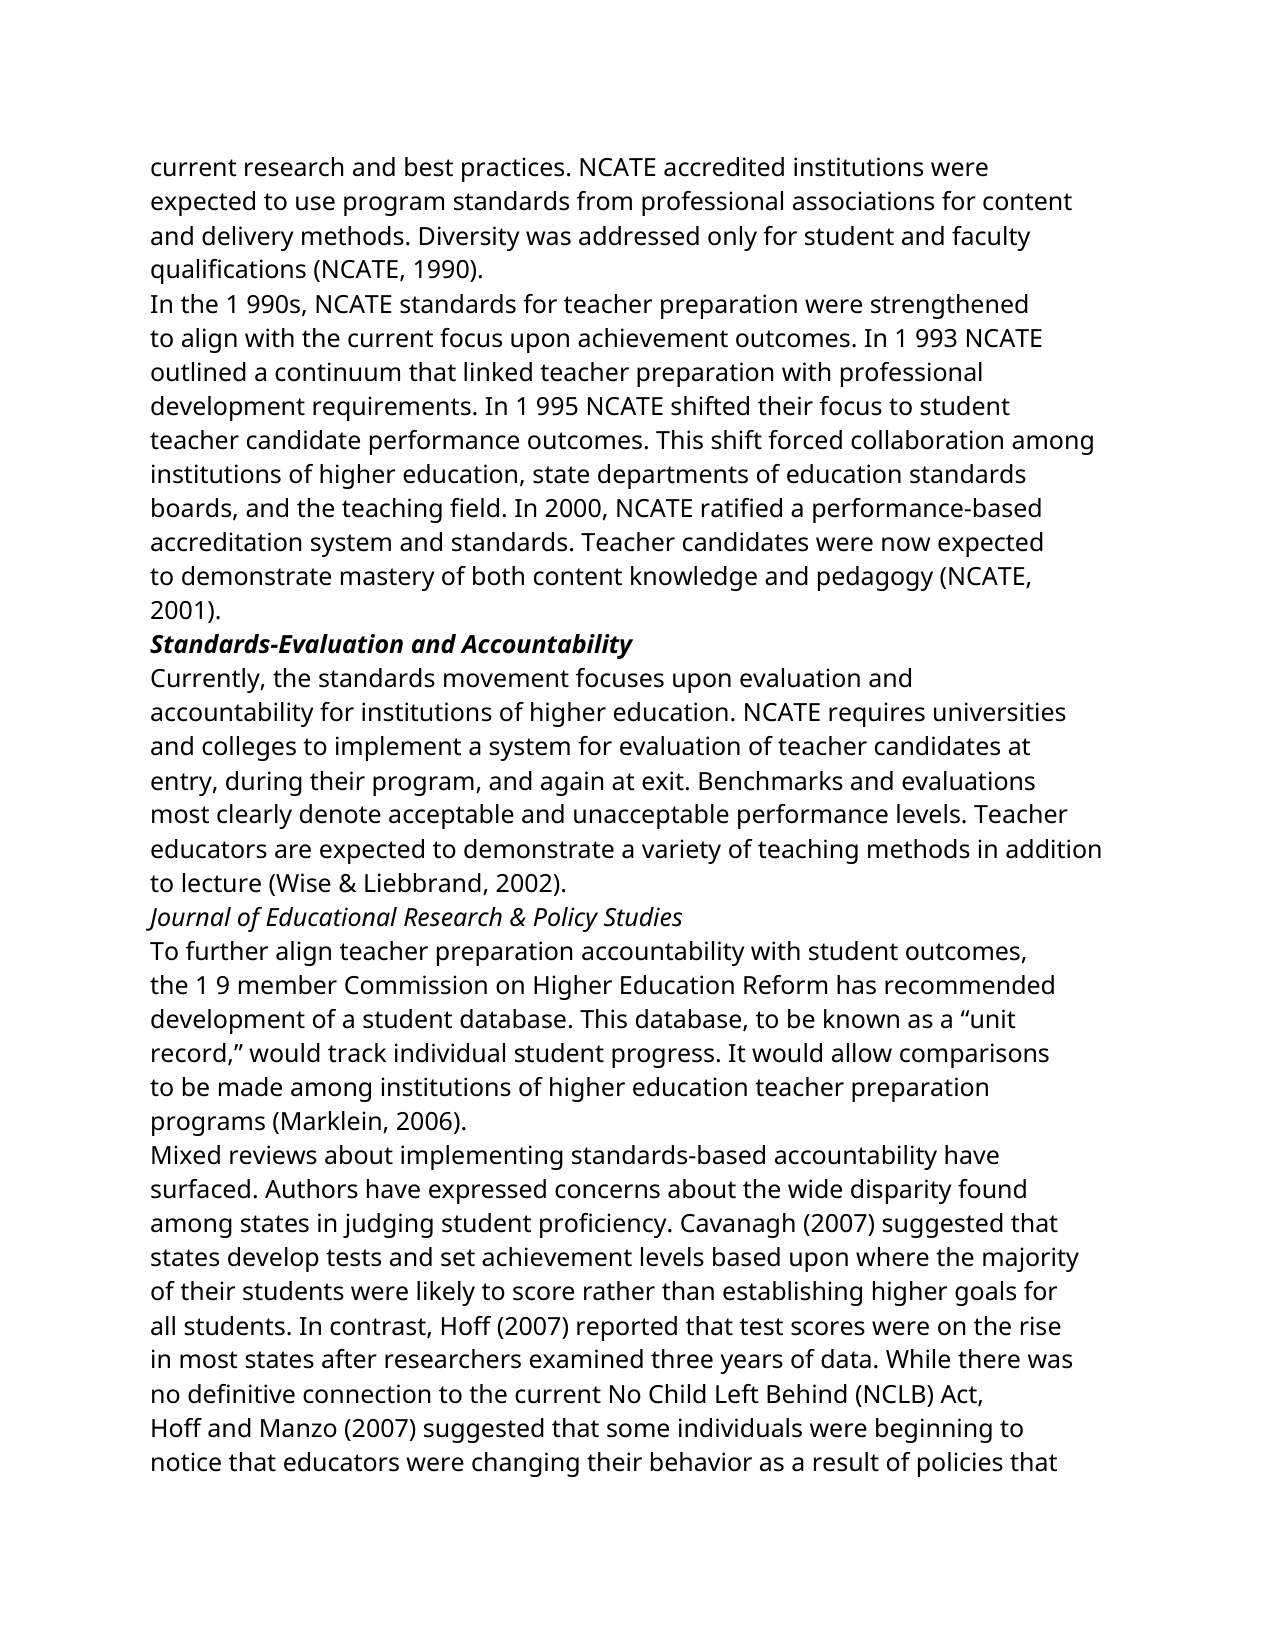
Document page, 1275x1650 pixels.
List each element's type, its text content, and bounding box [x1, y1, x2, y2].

text entry, during their program, and again at exit. Benchmarks and evaluations [150, 763, 1125, 797]
text development requirements. In 1 995 NCATE shifted their focus to student [150, 388, 1125, 422]
text no definitive connection to the current No Child Left Behind (NCLB) Act, [150, 1376, 1125, 1410]
text surfaced. Authors have expressed concerns about the wide disparity found [150, 1172, 1125, 1206]
text to demonstrate mastery of both content knowledge and pedagogy (NCATE, [150, 559, 1125, 593]
text and delivery methods. Diversity was addressed only for student and faculty [150, 218, 1125, 252]
text Currently, the standards movement focuses upon evaluation and [150, 661, 1125, 695]
text of their students were likely to score rather than establishing higher goals for [150, 1274, 1125, 1308]
text programs (Marklein, 2006). [150, 1104, 1125, 1138]
text boards, and the teaching field. In 2000, NCATE ratified a performance-based [150, 491, 1125, 525]
text institutions of higher education, state departments of education standards [150, 457, 1125, 491]
text among states in judging student proficiency. Cavanagh (2007) suggested that [150, 1206, 1125, 1240]
text and colleges to implement a system for evaluation of teacher candidates at [150, 729, 1125, 763]
text to be made among institutions of higher education teacher preparation [150, 1070, 1125, 1104]
text educators are expected to demonstrate a variety of teaching methods in addition [150, 831, 1125, 865]
text current research and best practices. NCATE accredited institutions were [150, 150, 1125, 184]
text To further align teacher preparation accountability with student outcomes, [150, 933, 1125, 967]
text accountability for institutions of higher education. NCATE requires universities [150, 695, 1125, 729]
text all students. In contrast, Hoff (2007) reported that test scores were on the rise [150, 1308, 1125, 1342]
text Standards-Evaluation and Accountability [150, 627, 1125, 661]
text expected to use program standards from professional associations for content [150, 184, 1125, 218]
text to align with the current focus upon achievement outcomes. In 1 993 NCATE [150, 320, 1125, 354]
text to lecture (Wise & Liebbrand, 2002). [150, 865, 1125, 899]
text the 1 9 member Commission on Higher Education Reform has recommended [150, 967, 1125, 1002]
text record,” would track individual student progress. It would allow comparisons [150, 1036, 1125, 1070]
text Hoff and Manzo (2007) suggested that some individuals were beginning to [150, 1410, 1125, 1444]
text qualifications (NCATE, 1990). [150, 252, 1125, 286]
text In the 1 990s, NCATE standards for teacher preparation were strengthened [150, 286, 1125, 320]
text teacher candidate performance outcomes. This shift forced collaboration among [150, 422, 1125, 457]
text outlined a continuum that linked teacher preparation with professional [150, 354, 1125, 388]
text Journal of Educational Research & Policy Studies [150, 899, 1125, 933]
text accreditation system and standards. Teacher candidates were now expected [150, 525, 1125, 559]
text in most states after researchers examined three years of data. While there was [150, 1342, 1125, 1376]
text 2001). [150, 593, 1125, 627]
text Mixed reviews about implementing standards-based accountability have [150, 1138, 1125, 1172]
text development of a student database. This database, to be known as a “unit [150, 1002, 1125, 1036]
text notice that educators were changing their behavior as a result of policies that [150, 1444, 1125, 1478]
text states develop tests and set achievement levels based upon where the majority [150, 1240, 1125, 1274]
text most clearly denote acceptable and unacceptable performance levels. Teacher [150, 797, 1125, 831]
